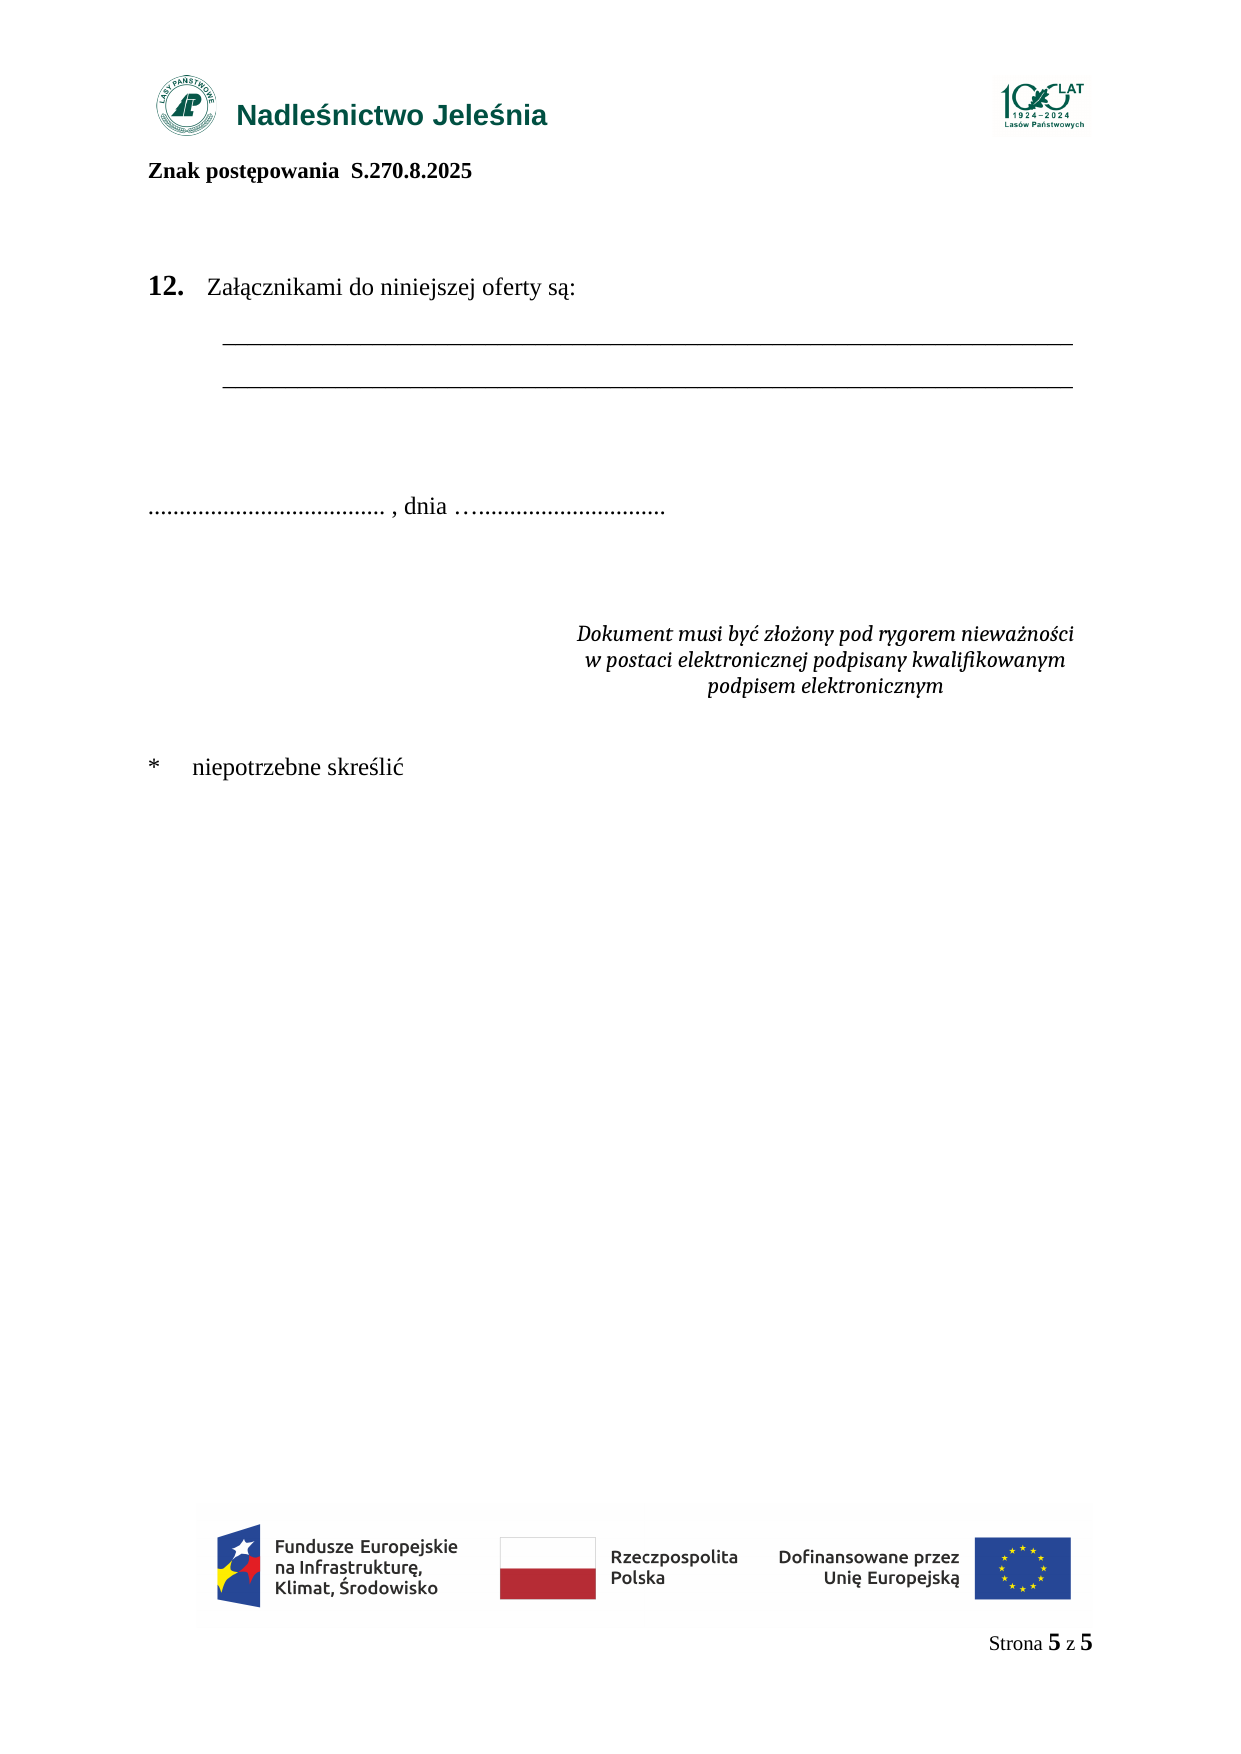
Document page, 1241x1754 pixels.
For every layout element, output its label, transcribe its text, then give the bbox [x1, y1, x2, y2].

text ...................................... , dnia ….............................. [148, 491, 1093, 520]
picture [196, 1503, 1093, 1628]
text Dokument musi być złożony pod rygorem nieważności [561, 621, 1093, 647]
list ____________________________________________________________________ [223, 319, 1093, 347]
text * niepotrzebne skreślić [148, 752, 1093, 781]
picture [992, 75, 1092, 137]
list ____________________________________________________________________ [223, 362, 1093, 391]
list Załącznikami do niniejszej oferty są: [148, 268, 1090, 302]
text w postaci elektronicznej podpisany kwalifikowanym podpisem elektronicznym [561, 647, 1093, 699]
